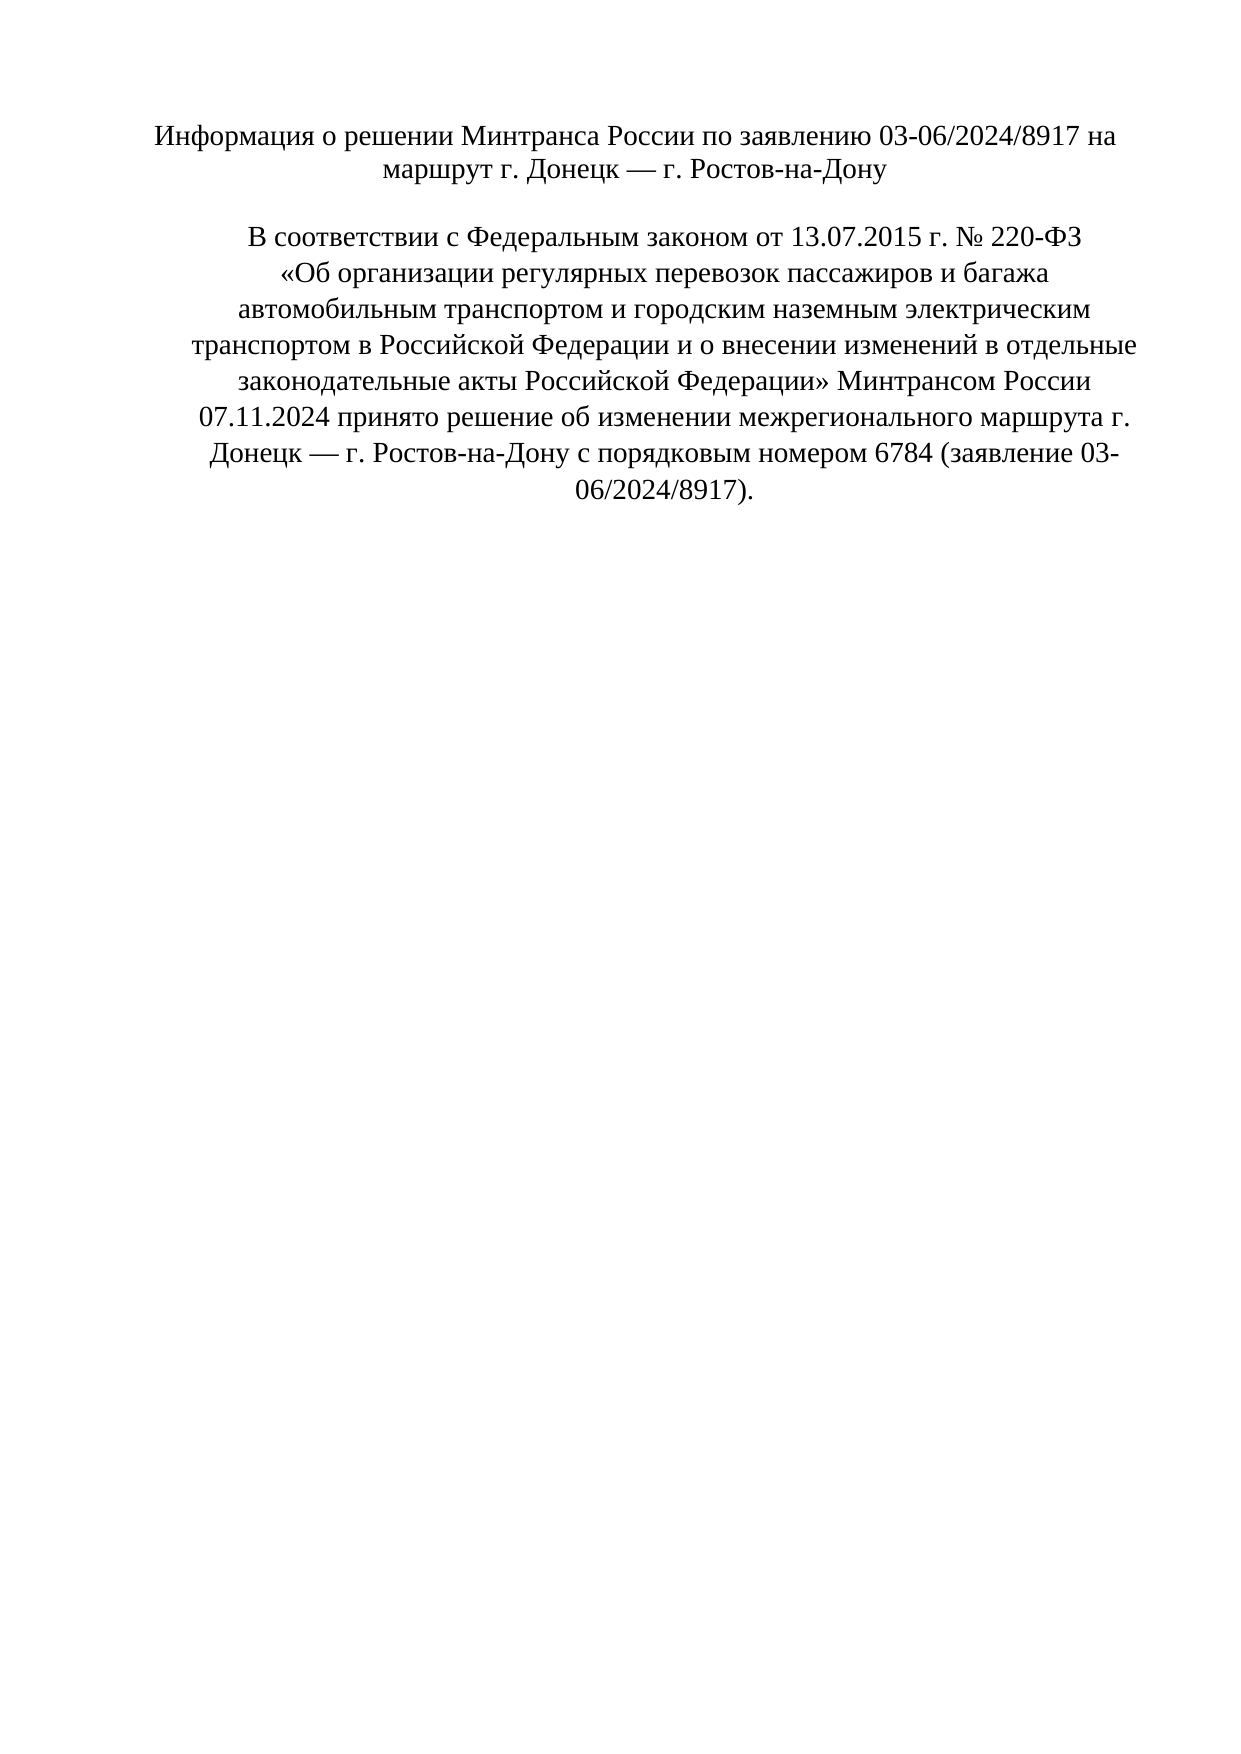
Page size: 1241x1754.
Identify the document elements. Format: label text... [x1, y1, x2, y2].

text В соответствии с Федеральным законом от 13.07.2015 г. № 220-ФЗ «Об организации регулярных перевозок пассажиров и багажа автомобильным транспортом и городским наземным электрическим транспортом в Российской Федерации и о внесении изменений в отдельные законодательные акты Российской Федерации» Минтрансом России 07.11.2024 принято решение об изменении межрегионального маршрута г. Донецк — г. Ростов-на-Дону с порядковым номером 6784 (заявление 03-06/2024/8917). [177, 219, 1152, 505]
text Информация о решении Минтранса России по заявлению 03-06/2024/8917 на маршрут г. Донецк — г. Ростов-на-Дону [118, 118, 1152, 185]
